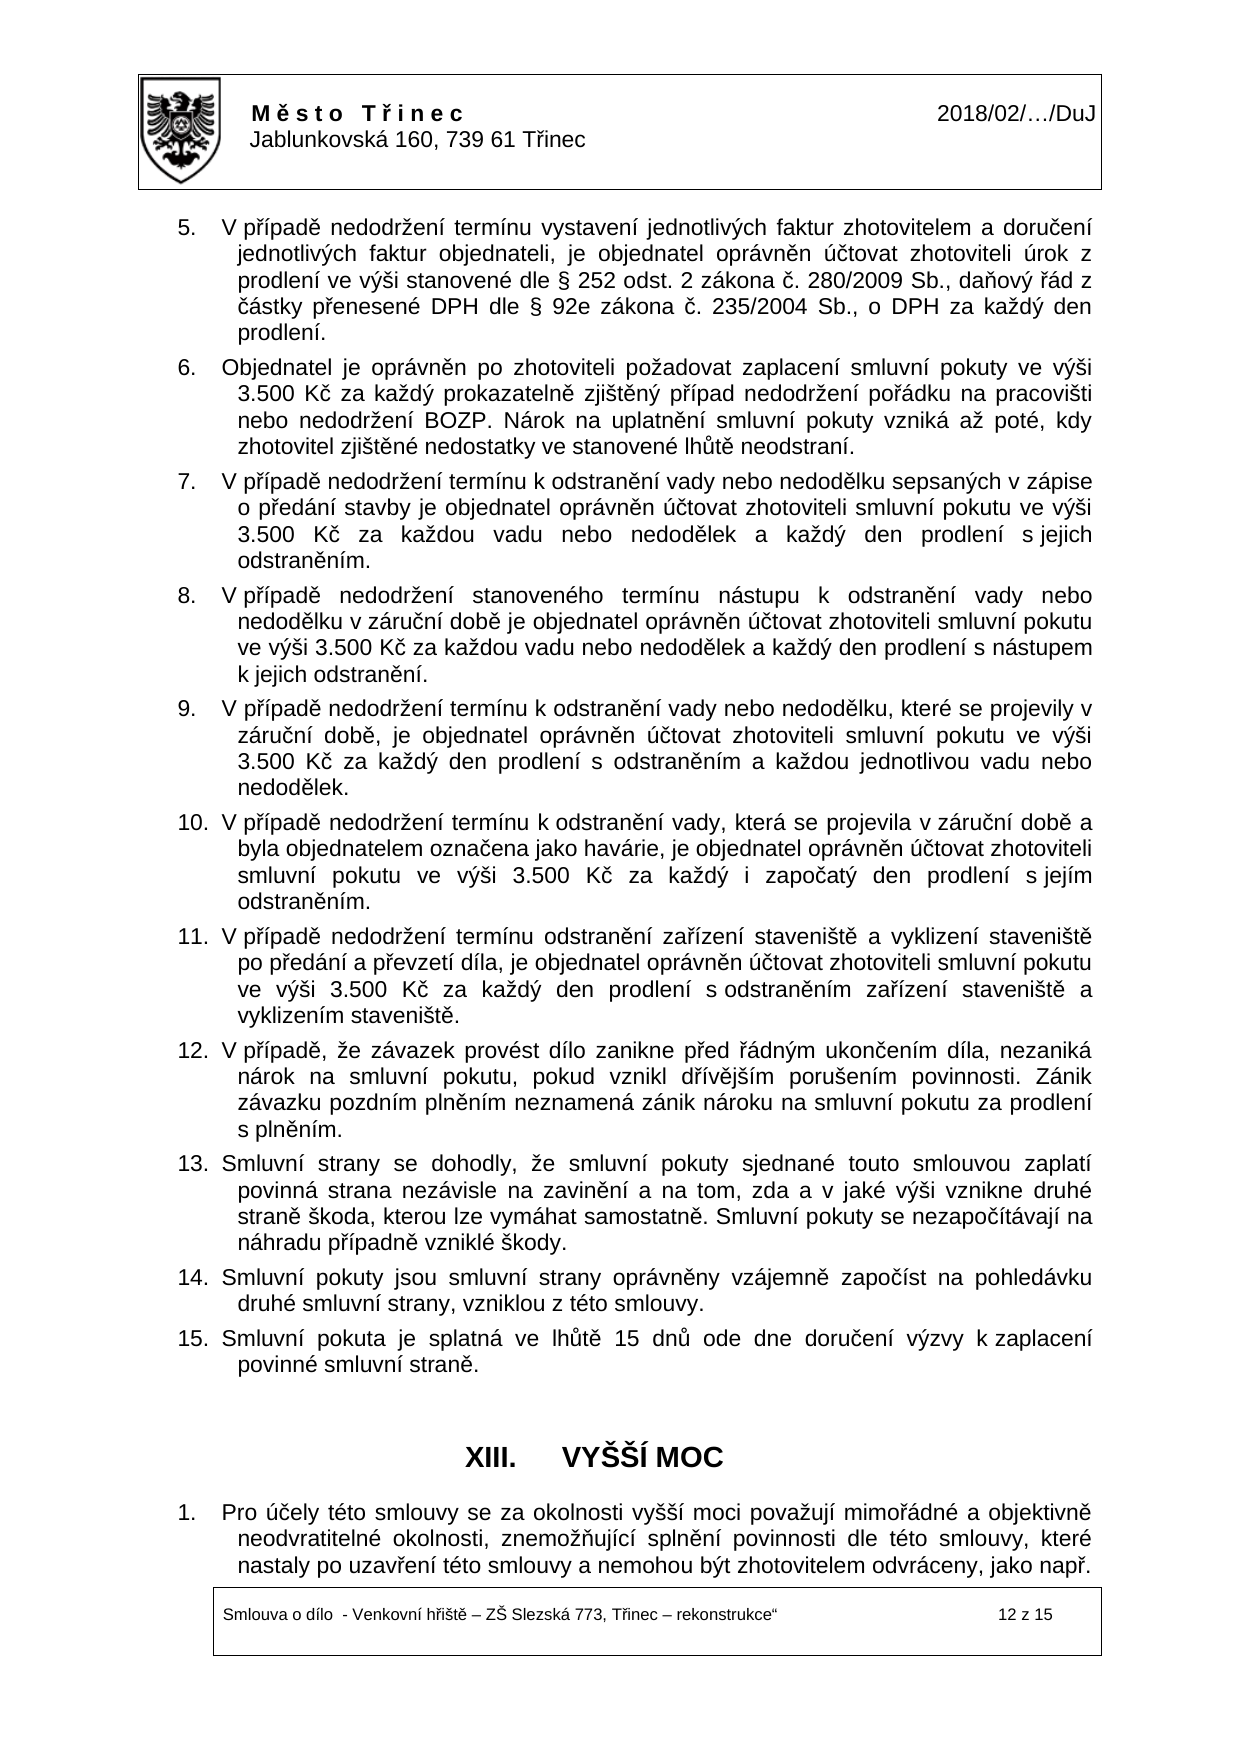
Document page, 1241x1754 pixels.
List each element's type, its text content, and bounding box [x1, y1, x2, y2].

subtitle 6. Objednatel je oprávněn po zhotoviteli požadovat zaplacení smluvní pokuty ve výši 3.500 Kč za každý prokazatelně zjištěný případ nedodržení pořádku na pracovišti nebo nedodržení BOZP. Nárok na uplatnění smluvní pokuty vzniká až poté, kdy zhotovitel zjištěné nedostatky ve stanovené lhůtě neodstraní. [177, 354, 1093, 459]
subtitle 12. V případě, že závazek provést dílo zanikne před řádným ukončením díla, nezaniká nárok na smluvní pokutu, pokud vznikl dřívějším porušením povinnosti. Zánik závazku pozdním plněním neznamená zánik nároku na smluvní pokutu za prodlení s plněním. [177, 1037, 1093, 1142]
subtitle 13. Smluvní strany se dohodly, že smluvní pokuty sjednané touto smlouvou zaplatí povinná strana nezávisle na zavinění a na tom, zda a v jaké výši vznikne druhé straně škoda, kterou lze vymáhat samostatně. Smluvní pokuty se nezapočítávají na náhradu případně vzniklé škody. [177, 1150, 1093, 1256]
subtitle 15. Smluvní pokuta je splatná ve lhůtě 15 dnů ode dne doručení výzvy k zaplacení povinné smluvní straně. [177, 1325, 1093, 1378]
subtitle 5. V případě nedodržení termínu vystavení jednotlivých faktur zhotovitelem a doručení jednotlivých faktur objednateli, je objednatel oprávněn účtovat zhotoviteli úrok z prodlení ve výši stanovené dle § 252 odst. 2 zákona č. 280/2009 Sb., daňový řád z částky přenesené DPH dle § 92e zákona č. 235/2004 Sb., o DPH za každý den prodlení. [177, 214, 1093, 346]
subtitle 8. V případě nedodržení stanoveného termínu nástupu k odstranění vady nebo nedodělku v záruční době je objednatel oprávněn účtovat zhotoviteli smluvní pokutu ve výši 3.500 Kč za každou vadu nebo nedodělek a každý den prodlení s nástupem k jejich odstranění. [177, 582, 1093, 687]
subtitle 11. V případě nedodržení termínu odstranění zařízení staveniště a vyklizení staveniště po předání a převzetí díla, je objednatel oprávněn účtovat zhotoviteli smluvní pokutu ve výši 3.500 Kč za každý den prodlení s odstraněním zařízení staveniště a vyklizením staveniště. [177, 923, 1093, 1028]
subtitle 9. V případě nedodržení termínu k odstranění vady nebo nedodělku, které se projevily v záruční době, je objednatel oprávněn účtovat zhotoviteli smluvní pokutu ve výši 3.500 Kč za každý den prodlení s odstraněním a každou jednotlivou vadu nebo nedodělek. [177, 695, 1093, 801]
subtitle 14. Smluvní pokuty jsou smluvní strany oprávněny vzájemně započíst na pohledávku druhé smluvní strany, vzniklou z této smlouvy. [177, 1264, 1093, 1317]
subtitle VYŠŠÍ MOC [148, 1440, 1093, 1474]
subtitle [177, 1499, 1093, 1578]
subtitle 7. V případě nedodržení termínu k odstranění vady nebo nedodělku sepsaných v zápise o předání stavby je objednatel oprávněn účtovat zhotoviteli smluvní pokutu ve výši 3.500 Kč za každou vadu nebo nedodělek a každý den prodlení s jejich odstraněním. [177, 468, 1093, 573]
subtitle 10. V případě nedodržení termínu k odstranění vady, která se projevila v záruční době a byla objednatelem označena jako havárie, je objednatel oprávněn účtovat zhotoviteli smluvní pokutu ve výši 3.500 Kč za každý i započatý den prodlení s jejím odstraněním. [177, 809, 1093, 914]
